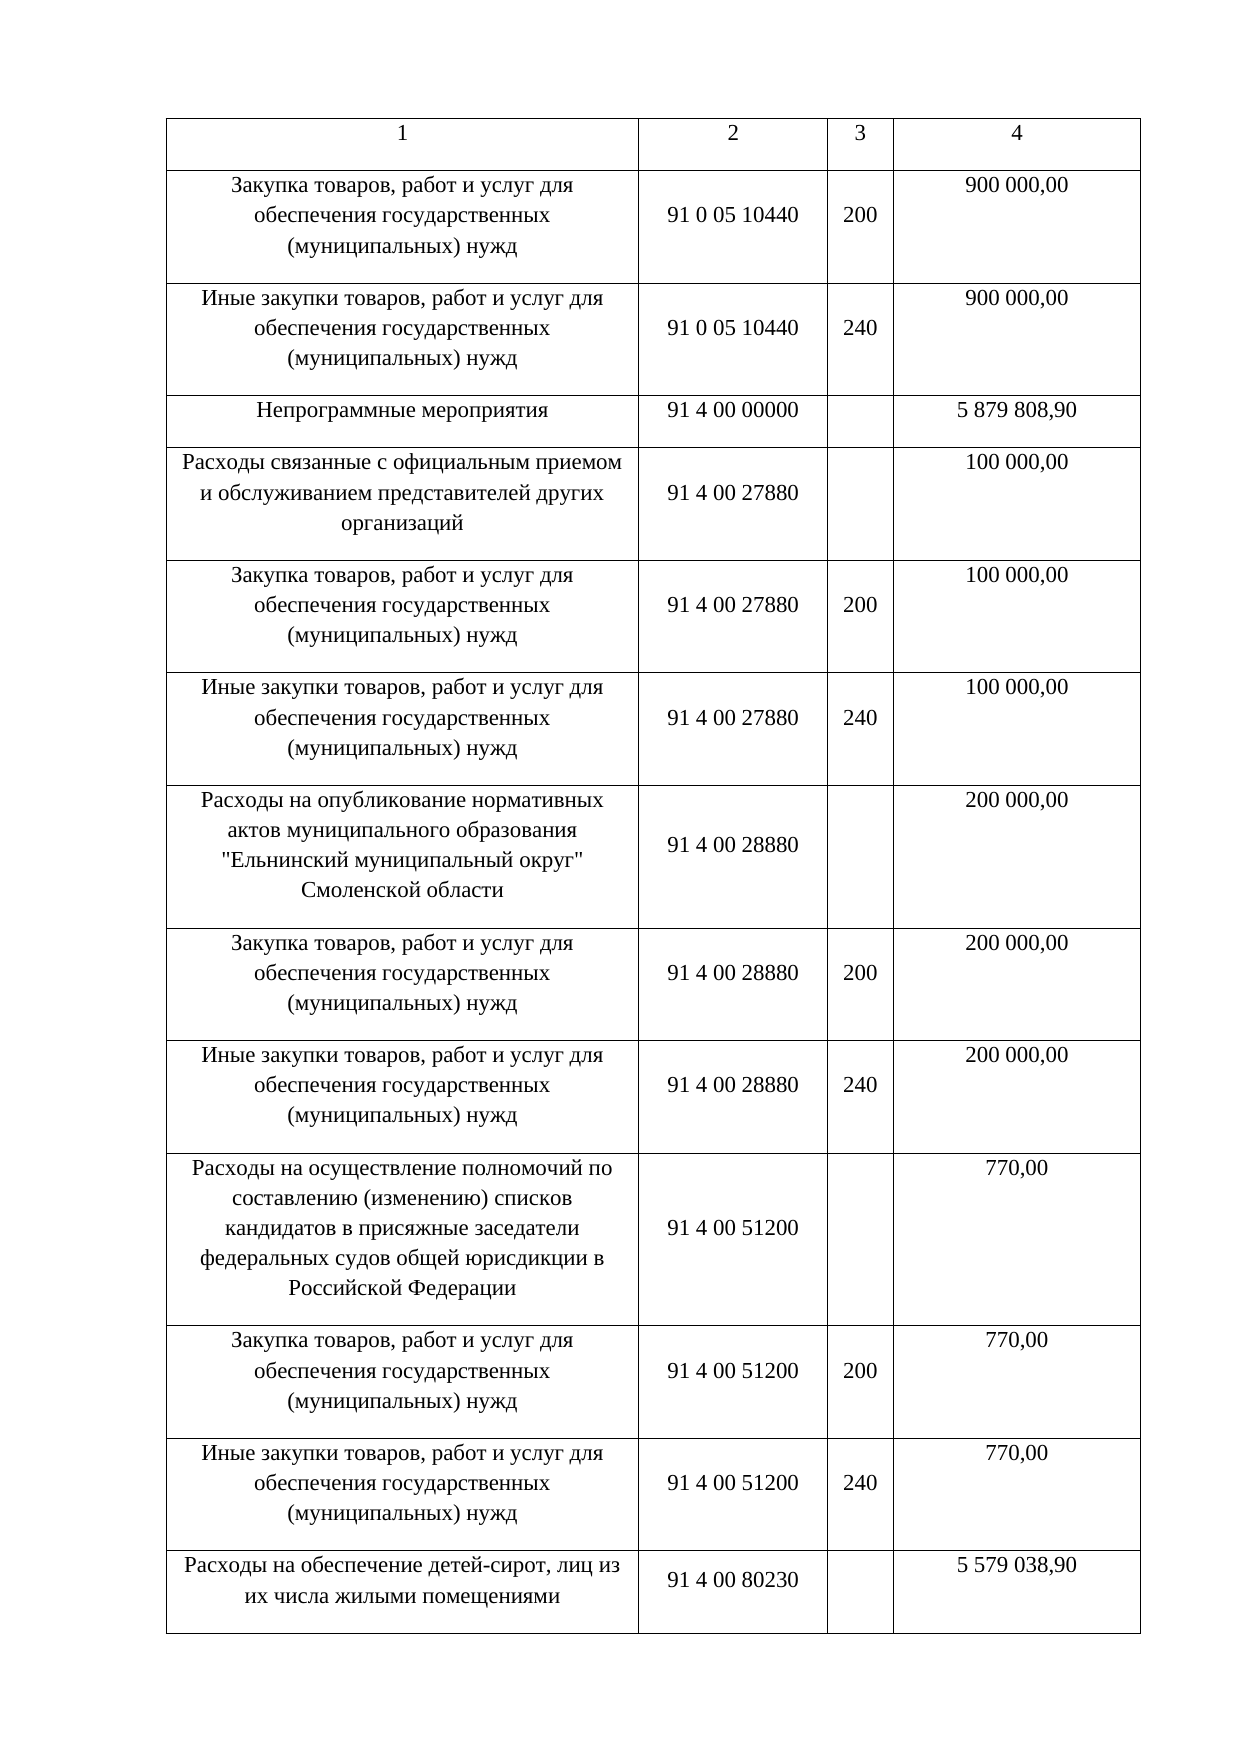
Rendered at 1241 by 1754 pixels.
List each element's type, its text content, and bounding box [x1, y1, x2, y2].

table_cell [828, 1154, 893, 1325]
table_cell 91 0 05 10440 [639, 171, 827, 283]
table_cell Закупка товаров, работ и услуг для обеспечения государственных (муниципальных) нужд [167, 1326, 638, 1438]
table_cell 91 4 00 51200 [639, 1326, 827, 1438]
table_cell 770,00 [894, 1326, 1140, 1438]
table_cell [828, 786, 893, 927]
table_cell 91 4 00 28880 [639, 786, 827, 927]
table_cell 91 4 00 28880 [639, 1041, 827, 1152]
table_cell 91 4 00 27880 [639, 448, 827, 560]
table_cell Расходы на опубликование нормативных актов муниципального образования "Ельнинский муниципальный округ" Смоленской области [167, 786, 638, 927]
table_cell 770,00 [894, 1439, 1140, 1550]
table_cell Закупка товаров, работ и услуг для обеспечения государственных (муниципальных) нужд [167, 171, 638, 283]
table_cell Иные закупки товаров, работ и услуг для обеспечения государственных (муниципальных) нужд [167, 673, 638, 785]
table_cell 200 [828, 561, 893, 672]
table_cell 200 000,00 [894, 929, 1140, 1040]
table_cell 900 000,00 [894, 284, 1140, 395]
table_cell 900 000,00 [894, 171, 1140, 283]
table_cell 91 4 00 80230 [639, 1551, 827, 1633]
table_cell 100 000,00 [894, 561, 1140, 672]
table_cell 91 0 05 10440 [639, 284, 827, 395]
table_cell Расходы на обеспечение детей-сирот, лиц из их числа жилыми помещениями [167, 1551, 638, 1633]
table_cell 91 4 00 00000 [639, 396, 827, 447]
table_cell 240 [828, 1041, 893, 1152]
table_header 4 [894, 119, 1140, 170]
table_cell Иные закупки товаров, работ и услуг для обеспечения государственных (муниципальных) нужд [167, 284, 638, 395]
table_cell 91 4 00 27880 [639, 673, 827, 785]
table_cell 240 [828, 673, 893, 785]
table_cell 91 4 00 27880 [639, 561, 827, 672]
table_cell [828, 1551, 893, 1633]
table_cell Иные закупки товаров, работ и услуг для обеспечения государственных (муниципальных) нужд [167, 1041, 638, 1152]
table_cell [828, 448, 893, 560]
table_cell 240 [828, 1439, 893, 1550]
table_header 2 [639, 119, 827, 170]
table_cell 200 [828, 171, 893, 283]
table_header 3 [828, 119, 893, 170]
table_cell [828, 396, 893, 447]
table_cell 91 4 00 28880 [639, 929, 827, 1040]
table_cell 200 [828, 1326, 893, 1438]
table_cell 100 000,00 [894, 448, 1140, 560]
table_cell Расходы связанные с официальным приемом и обслуживанием представителей других организаций [167, 448, 638, 560]
table_cell 100 000,00 [894, 673, 1140, 785]
table_cell 200 000,00 [894, 1041, 1140, 1152]
table_cell Закупка товаров, работ и услуг для обеспечения государственных (муниципальных) нужд [167, 929, 638, 1040]
table_cell Расходы на осуществление полномочий по составлению (изменению) списков кандидатов в присяжные заседатели федеральных судов общей юрисдикции в Российской Федерации [167, 1154, 638, 1325]
table_cell 200 [828, 929, 893, 1040]
table_cell 91 4 00 51200 [639, 1439, 827, 1550]
table_header 1 [167, 119, 638, 170]
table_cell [167, 1439, 638, 1550]
table_cell 200 000,00 [894, 786, 1140, 927]
table_cell 240 [828, 284, 893, 395]
table_cell 5 879 808,90 [894, 396, 1140, 447]
table_cell Непрограммные мероприятия [167, 396, 638, 447]
table_cell 5 579 038,90 [894, 1551, 1140, 1633]
table_cell 770,00 [894, 1154, 1140, 1325]
table_cell Закупка товаров, работ и услуг для обеспечения государственных (муниципальных) нужд [167, 561, 638, 672]
table_cell 91 4 00 51200 [639, 1154, 827, 1325]
